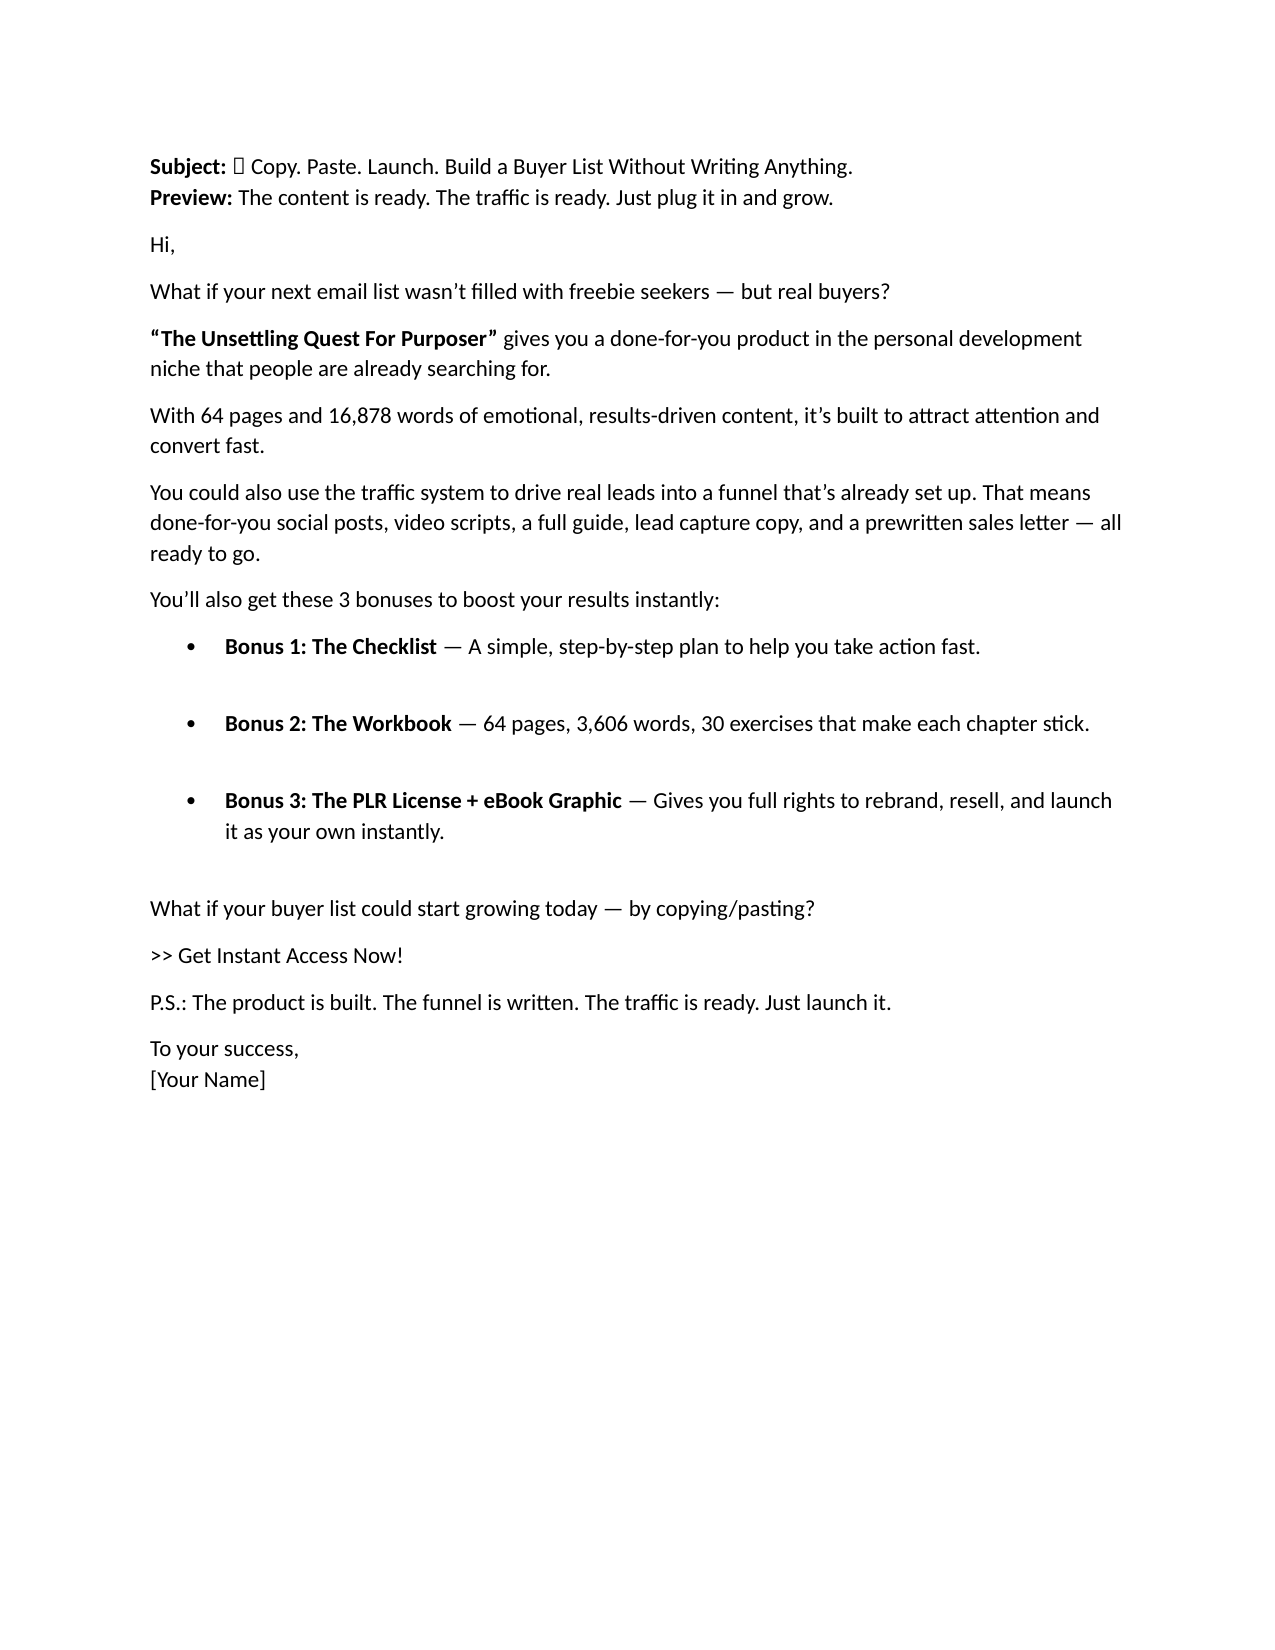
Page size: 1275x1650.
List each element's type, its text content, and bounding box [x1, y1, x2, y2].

text You’ll also get these 3 bonuses to boost your results instantly: [150, 586, 1125, 613]
text Hi, [150, 230, 1125, 258]
list Bonus 2: The Workbook — 64 pages, 3,606 words, 30 exercises that make each chapter stick. [187, 709, 1125, 768]
list Bonus 3: The PLR License + eBook Graphic — Gives you full rights to rebrand, resell, and launch it as your own instantly. [187, 787, 1125, 875]
text Subject: 🤑 Copy. Paste. Launch. Build a Buyer List Without Writing Anything. Preview: The content is ready. The traffic is ready. Just plug it in and grow. [150, 150, 1125, 211]
list Bonus 1: The Checklist — A simple, step-by-step plan to help you take action fast. [187, 632, 1125, 691]
text “The Unsettling Quest For Purposer” gives you a done-for-you product in the personal development niche that people are already searching for. [150, 324, 1125, 382]
text With 64 pages and 16,878 words of emotional, results-driven content, it’s built to attract attention and convert fast. [150, 401, 1125, 459]
text >> Get Instant Access Now! [150, 941, 1125, 969]
text What if your next email list wasn’t filled with freebie seekers — but real buyers? [150, 277, 1125, 305]
text To your success, [Your Name] [150, 1034, 1125, 1093]
text You could also use the traffic system to drive real leads into a funnel that’s already set up. That means done-for-you social posts, video scripts, a full guide, lead capture copy, and a prewritten sales letter — all ready to go. [150, 478, 1125, 567]
text P.S.: The product is built. The funnel is written. The traffic is ready. Just launch it. [150, 988, 1125, 1016]
text What if your buyer list could start growing today — by copying/pasting? [150, 894, 1125, 922]
